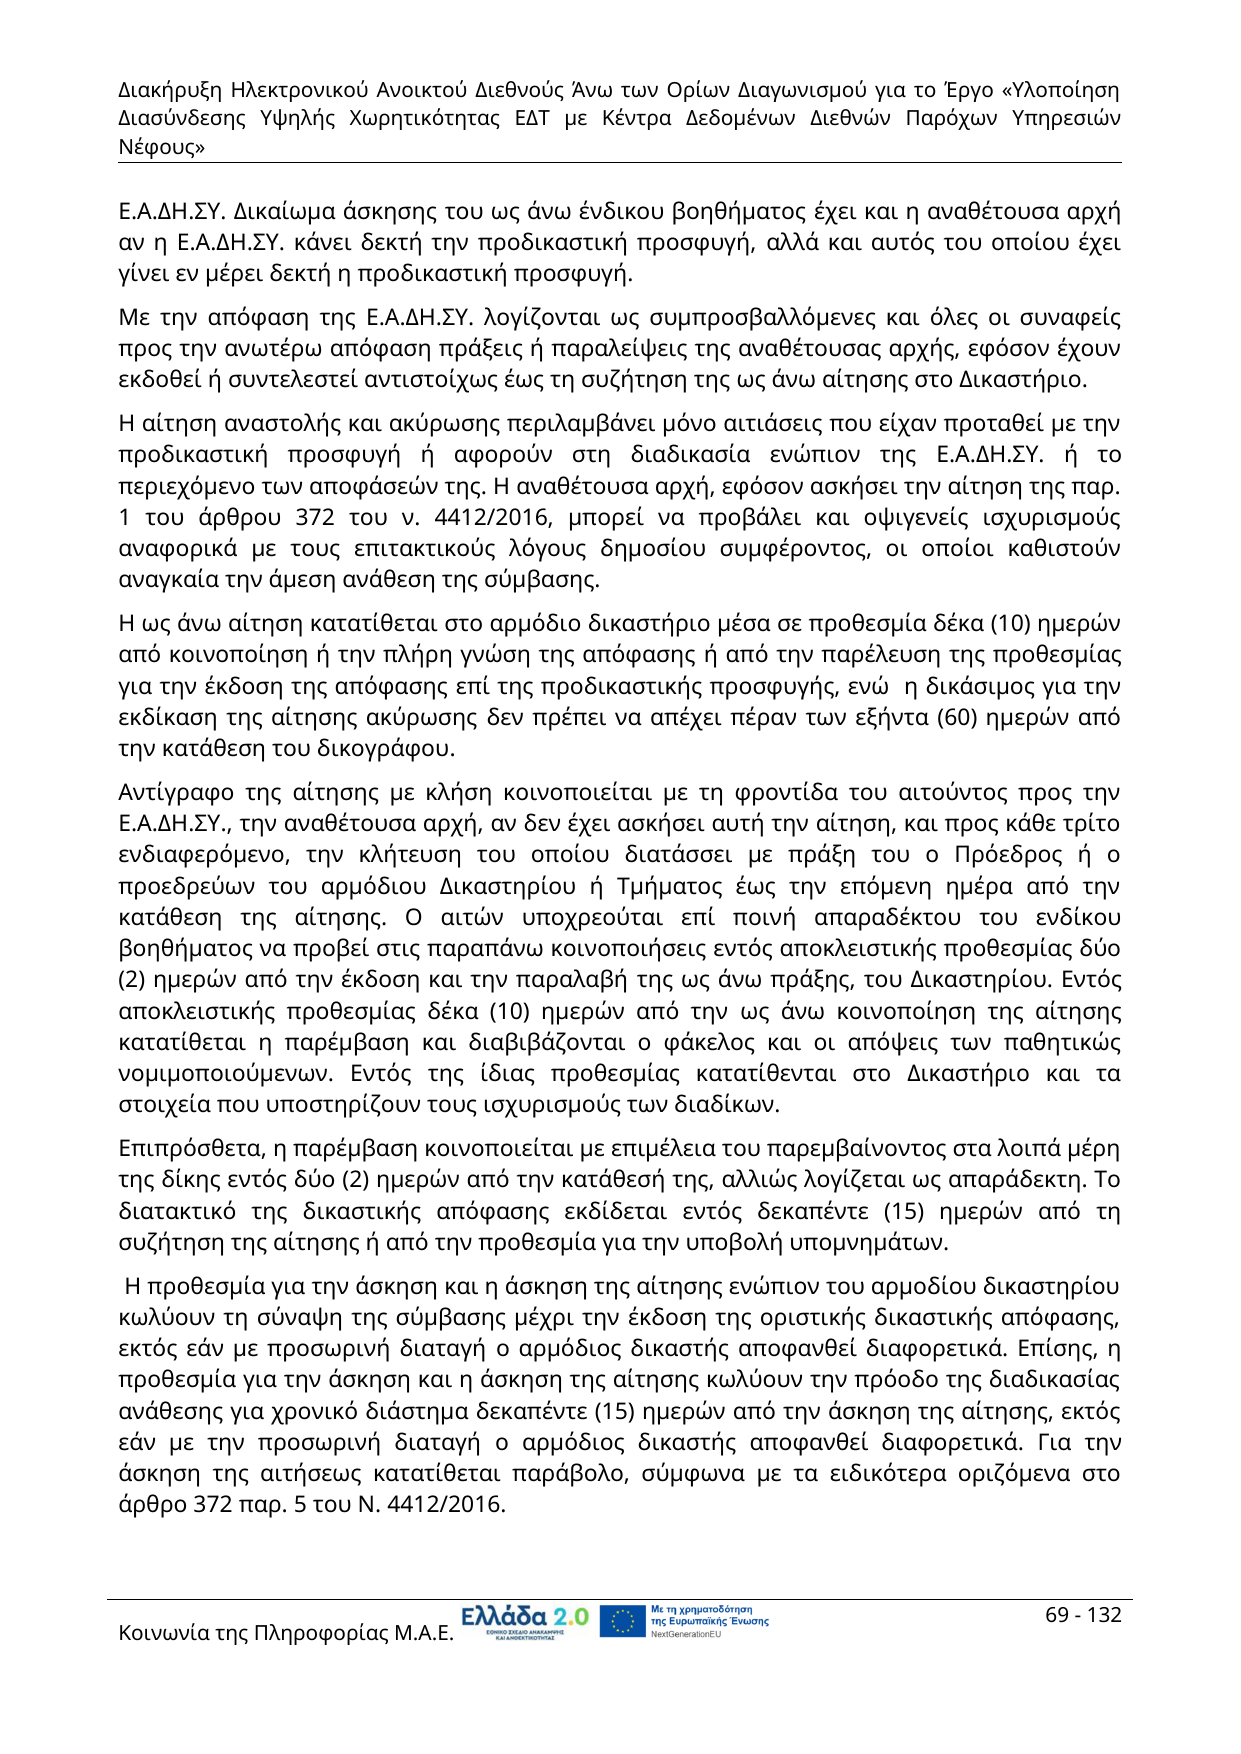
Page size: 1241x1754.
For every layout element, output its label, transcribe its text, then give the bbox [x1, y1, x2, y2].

text Αντίγραφο της αίτησης με κλήση κοινοποιείται με τη φροντίδα του αιτούντος προς την Ε.Α.ΔΗ.ΣΥ., την αναθέτουσα αρχή, αν δεν έχει ασκήσει αυτή την αίτηση, και προς κάθε τρίτο ενδιαφερόμενο, την κλήτευση του οποίου διατάσσει με πράξη του ο Πρόεδρος ή ο προεδρεύων του αρμόδιου Δικαστηρίου ή Τμήματος έως την επόμενη ημέρα από την κατάθεση της αίτησης. Ο αιτών υποχρεούται επί ποινή απαραδέκτου του ενδίκου βοηθήματος να προβεί στις παραπάνω κοινοποιήσεις εντός αποκλειστικής προθεσμίας δύο (2) ημερών από την έκδοση και την παραλαβή της ως άνω πράξης, του Δικαστηρίου. Εντός αποκλειστικής προθεσμίας δέκα (10) ημερών από την ως άνω κοινοποίηση της αίτησης κατατίθεται η παρέμβαση και διαβιβάζονται ο φάκελος και οι απόψεις των παθητικώς νομιμοποιούμενων. Εντός της ίδιας προθεσμίας κατατίθενται στο Δικαστήριο και τα στοιχεία που υποστηρίζουν τους ισχυρισμούς των διαδίκων. [118, 776, 1122, 1120]
text Επιπρόσθετα, η παρέμβαση κοινοποιείται με επιμέλεια του παρεμβαίνοντος στα λοιπά μέρη της δίκης εντός δύο (2) ημερών από την κατάθεσή της, αλλιώς λογίζεται ως απαράδεκτη. Το διατακτικό της δικαστικής απόφασης εκδίδεται εντός δεκαπέντε (15) ημερών από τη συζήτηση της αίτησης ή από την προθεσμία για την υποβολή υπομνημάτων. [118, 1132, 1122, 1257]
text Η ως άνω αίτηση κατατίθεται στο αρμόδιο δικαστήριο μέσα σε προθεσμία δέκα (10) ημερών από κοινοποίηση ή την πλήρη γνώση της απόφασης ή από την παρέλευση της προθεσμίας για την έκδοση της απόφασης επί της προδικαστικής προσφυγής, ενώ η δικάσιμος για την εκδίκαση της αίτησης ακύρωσης δεν πρέπει να απέχει πέραν των εξήντα (60) ημερών από την κατάθεση του δικογράφου. [118, 607, 1122, 763]
text Με την απόφαση της Ε.Α.ΔΗ.ΣΥ. λογίζονται ως συμπροσβαλλόμενες και όλες οι συναφείς προς την ανωτέρω απόφαση πράξεις ή παραλείψεις της αναθέτουσας αρχής, εφόσον έχουν εκδοθεί ή συντελεστεί αντιστοίχως έως τη συζήτηση της ως άνω αίτησης στο Δικαστήριο. [118, 301, 1122, 395]
text Η προθεσμία για την άσκηση και η άσκηση της αίτησης ενώπιον του αρμοδίου δικαστηρίου κωλύουν τη σύναψη της σύμβασης μέχρι την έκδοση της οριστικής δικαστικής απόφασης, εκτός εάν με προσωρινή διαταγή ο αρμόδιος δικαστής αποφανθεί διαφορετικά. Επίσης, η προθεσμία για την άσκηση και η άσκηση της αίτησης κωλύουν την πρόοδο της διαδικασίας ανάθεσης για χρονικό διάστημα δεκαπέντε (15) ημερών από την άσκηση της αίτησης, εκτός εάν με την προσωρινή διαταγή ο αρμόδιος δικαστής αποφανθεί διαφορετικά. Για την άσκηση της αιτήσεως κατατίθεται παράβολο, σύμφωνα με τα ειδικότερα οριζόμενα στο άρθρο 372 παρ. 5 του Ν. 4412/2016. [118, 1270, 1122, 1520]
text Η αίτηση αναστολής και ακύρωσης περιλαμβάνει μόνο αιτιάσεις που είχαν προταθεί με την προδικαστική προσφυγή ή αφορούν στη διαδικασία ενώπιον της Ε.Α.ΔΗ.ΣΥ. ή το περιεχόμενο των αποφάσεών της. Η αναθέτουσα αρχή, εφόσον ασκήσει την αίτηση της παρ. 1 του άρθρου 372 του ν. 4412/2016, μπορεί να προβάλει και οψιγενείς ισχυρισμούς αναφορικά με τους επιτακτικούς λόγους δημοσίου συμφέροντος, οι οποίοι καθιστούν αναγκαία την άμεση ανάθεση της σύμβασης. [118, 407, 1122, 595]
picture [460, 1600, 774, 1641]
